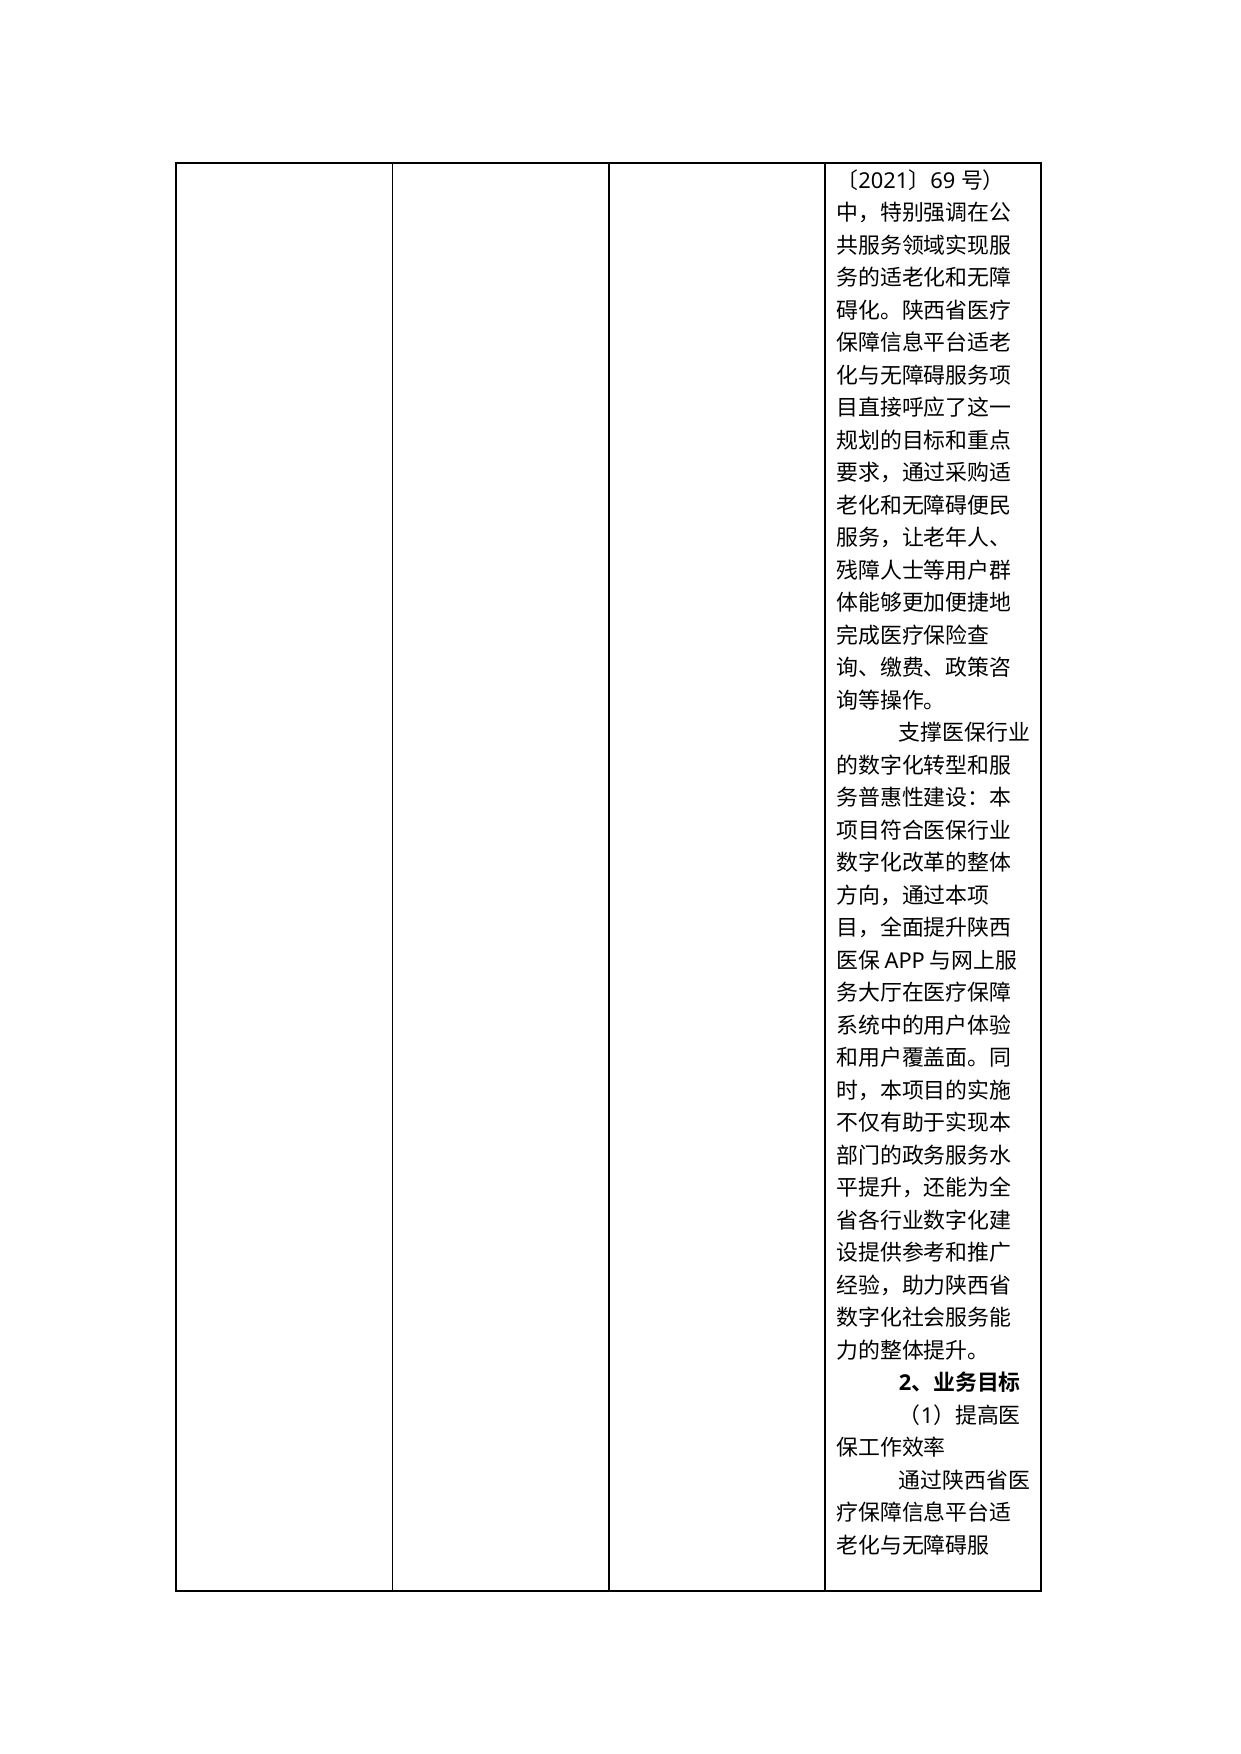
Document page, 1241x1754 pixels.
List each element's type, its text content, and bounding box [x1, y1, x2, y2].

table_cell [826, 164, 1040, 1590]
table_cell 1 [393, 164, 608, 1590]
table_cell [610, 164, 824, 1590]
table_cell [177, 164, 392, 1590]
